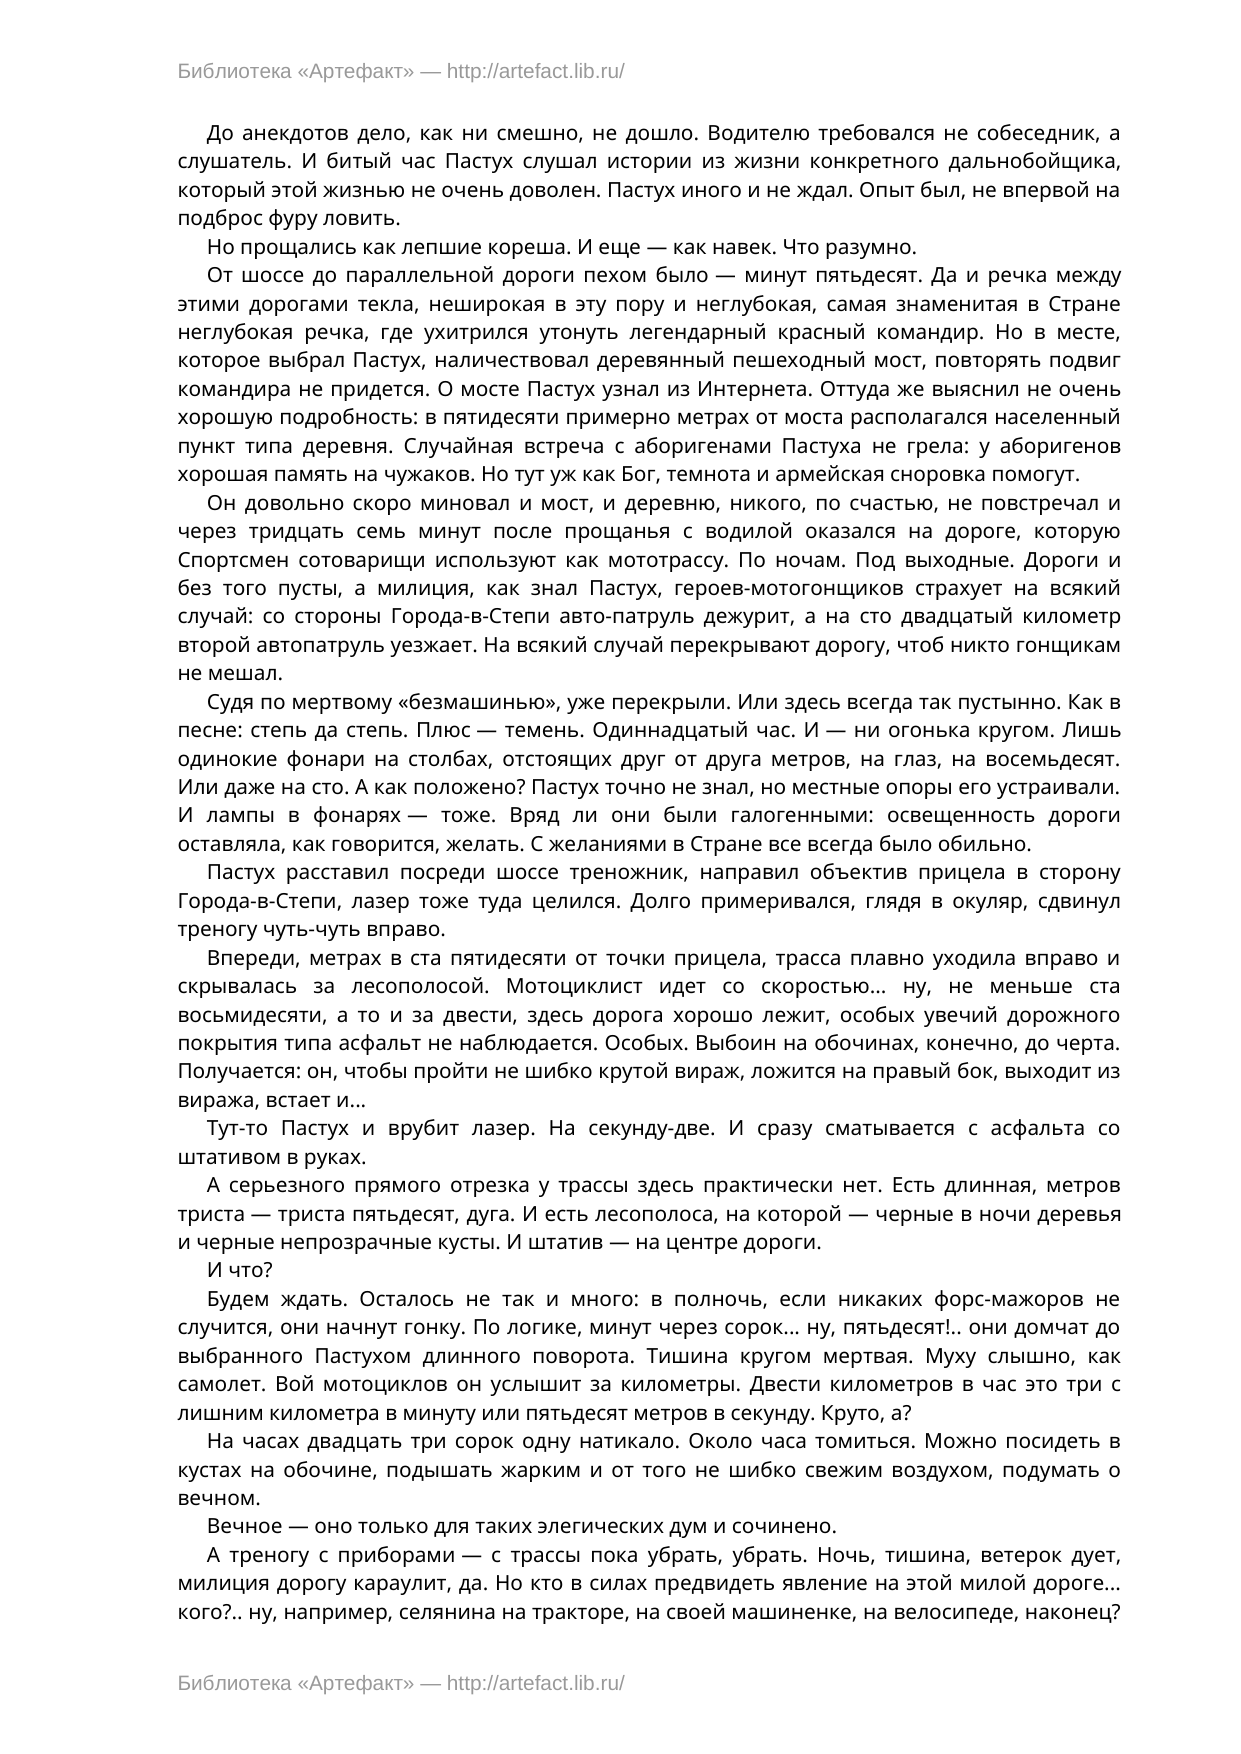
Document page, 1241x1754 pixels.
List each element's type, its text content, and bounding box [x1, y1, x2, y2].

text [177, 1540, 1122, 1625]
text А серьезного прямого отрезка у трассы здесь практически нет. Есть длинная, метров триста — триста пятьдесят, дуга. И есть лесополоса, на которой — черные в ночи деревья и черные непрозрачные кусты. И штатив — на центре дороги. [177, 1170, 1122, 1256]
text Но прощались как лепшие кореша. И еще — как навек. Что разумно. [177, 232, 1122, 260]
text Он довольно скоро миновал и мост, и деревню, никого, по счастью, не повстречал и через тридцать семь минут после прощанья с водилой оказался на дороге, которую Спортсмен сотоварищи используют как мототрассу. По ночам. Под выходные. Дороги и без того пусты, а милиция, как знал Пастух, героев-мотогонщиков страхует на всякий случай: со стороны Города-в-Степи авто-патруль дежурит, а на сто двадцатый километр второй автопатруль уезжает. На всякий случай перекрывают дорогу, чтоб никто гонщикам не мешал. [177, 488, 1122, 687]
text На часах двадцать три сорок одну натикало. Около часа томиться. Можно посидеть в кустах на обочине, подышать жарким и от того не шибко свежим воздухом, подумать о вечном. [177, 1426, 1122, 1512]
text Впереди, метрах в ста пятидесяти от точки прицела, трасса плавно уходила вправо и скрывалась за лесополосой. Мотоциклист идет со скоростью... ну, не меньше ста восьмидесяти, а то и за двести, здесь дорога хорошо лежит, особых увечий дорожного покрытия типа асфальт не наблюдается. Особых. Выбоин на обочинах, конечно, до черта. Получается: он, чтобы пройти не шибко крутой вираж, ложится на правый бок, выходит из виража, встает и... [177, 943, 1122, 1113]
text От шоссе до параллельной дороги пехом было — минут пятьдесят. Да и речка между этими дорогами текла, неширокая в эту пору и неглубокая, самая знаменитая в Стране неглубокая речка, где ухитрился утонуть легендарный красный командир. Но в месте, которое выбрал Пастух, наличествовал деревянный пешеходный мост, повторять подвиг командира не придется. О мосте Пастух узнал из Интернета. Оттуда же выяснил не очень хорошую подробность: в пятидесяти примерно метрах от моста располагался населенный пункт типа деревня. Случайная встреча с аборигенами Пастуха не грела: у аборигенов хорошая память на чужаков. Но тут уж как Бог, темнота и армейская сноровка помогут. [177, 260, 1122, 488]
text Будем ждать. Осталось не так и много: в полночь, если никаких форс-мажоров не случится, они начнут гонку. По логике, минут через сорок... ну, пятьдесят!.. они домчат до выбранного Пастухом длинного поворота. Тишина кругом мертвая. Муху слышно, как самолет. Вой мотоциклов он услышит за километры. Двести километров в час это три с лишним километра в минуту или пятьдесят метров в секунду. Круто, а? [177, 1284, 1122, 1426]
text Тут-то Пастух и врубит лазер. На секунду-две. И сразу сматывается с асфальта со штативом в руках. [177, 1113, 1122, 1170]
text И что? [177, 1256, 1122, 1284]
text До анекдотов дело, как ни смешно, не дошло. Водителю требовался не собеседник, а слушатель. И битый час Пастух слушал истории из жизни конкретного дальнобойщика, который этой жизнью не очень доволен. Пастух иного и не ждал. Опыт был, не впервой на подброс фуру ловить. [177, 118, 1122, 232]
text Вечное — оно только для таких элегических дум и сочинено. [177, 1512, 1122, 1540]
text Пастух расставил посреди шоссе треножник, направил объектив прицела в сторону Города-в-Степи, лазер тоже туда целился. Долго примеривался, глядя в окуляр, сдвинул треногу чуть-чуть вправо. [177, 857, 1122, 943]
text Судя по мертвому «безмашинью», уже перекрыли. Или здесь всегда так пустынно. Как в песне: степь да степь. Плюс — темень. Одиннадцатый час. И — ни огонька кругом. Лишь одинокие фонари на столбах, отстоящих друг от друга метров, на глаз, на восемьдесят. Или даже на сто. А как положено? Пастух точно не знал, но местные опоры его устраивали. И лампы в фонарях — тоже. Вряд ли они были галогенными: освещенность дороги оставляла, как говорится, желать. С желаниями в Стране все всегда было обильно. [177, 687, 1122, 857]
